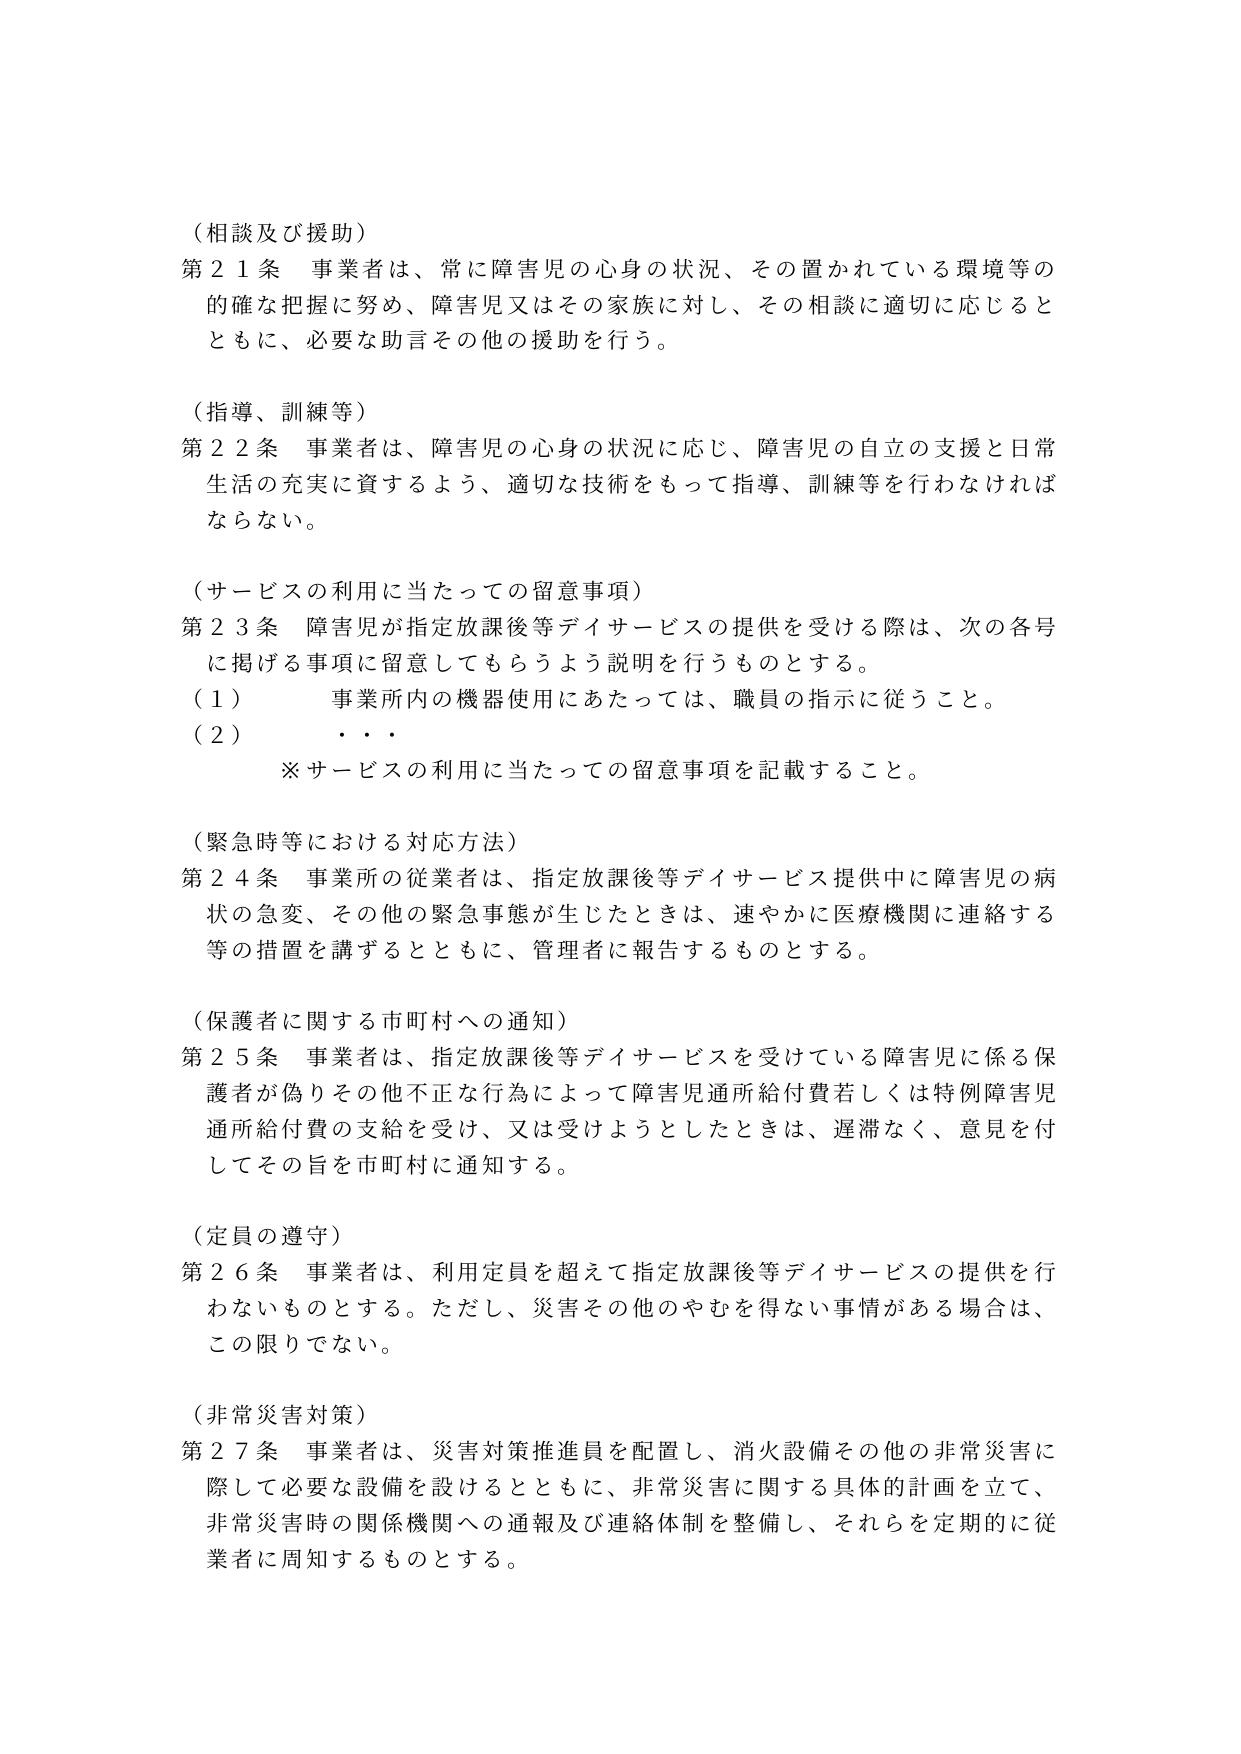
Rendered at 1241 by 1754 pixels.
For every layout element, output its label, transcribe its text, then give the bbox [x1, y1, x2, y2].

text 第２２条 事業者は、障害児の心身の状況に応じ、障害児の自立の支援と日常生活の充実に資するよう、適切な技術をもって指導、訓練等を行わなければならない。 [181, 429, 1059, 537]
text （相談及び援助） [181, 214, 1059, 250]
text 第２３条 障害児が指定放課後等デイサービスの提供を受ける際は、次の各号に掲げる事項に留意してもらうよう説明を行うものとする。 [181, 608, 1059, 680]
text 第２５条 事業者は、指定放課後等デイサービスを受けている障害児に係る保護者が偽りその他不正な行為によって障害児通所給付費若しくは特例障害児通所給付費の支給を受け、又は受けようとしたときは、遅滞なく、意見を付してその旨を市町村に通知する。 [181, 1038, 1059, 1182]
text （緊急時等における対応方法） [181, 823, 1059, 859]
text 第２６条 事業者は、利用定員を超えて指定放課後等デイサービスの提供を行わないものとする。ただし、災害その他のやむを得ない事情がある場合は、この限りでない。 [181, 1253, 1059, 1361]
text （定員の遵守） [181, 1217, 1059, 1253]
text 第２１条 事業者は、常に障害児の心身の状況、その置かれている環境等の的確な把握に努め、障害児又はその家族に対し、その相談に適切に応じるとともに、必要な助言その他の援助を行う。 [181, 250, 1059, 357]
text ※サービスの利用に当たっての留意事項を記載すること。 [181, 752, 1059, 787]
text 第２４条 事業所の従業者は、指定放課後等デイサービス提供中に障害児の病状の急変、その他の緊急事態が生じたときは、速やかに医療機関に連絡する等の措置を講ずるとともに、管理者に報告するものとする。 [181, 859, 1059, 967]
text （非常災害対策） [181, 1397, 1059, 1432]
list 事業所内の機器使用にあたっては、職員の指示に従うこと。 [181, 680, 1059, 716]
text （サービスの利用に当たっての留意事項） [181, 572, 1059, 608]
text （指導、訓練等） [181, 393, 1059, 429]
text （保護者に関する市町村への通知） [181, 1002, 1059, 1038]
text 第２７条 事業者は、災害対策推進員を配置し、消火設備その他の非常災害に際して必要な設備を設けるとともに、非常災害に関する具体的計画を立て、非常災害時の関係機関への通報及び連絡体制を整備し、それらを定期的に従業者に周知するものとする。 [181, 1432, 1059, 1576]
list ・・・ [181, 716, 1059, 752]
